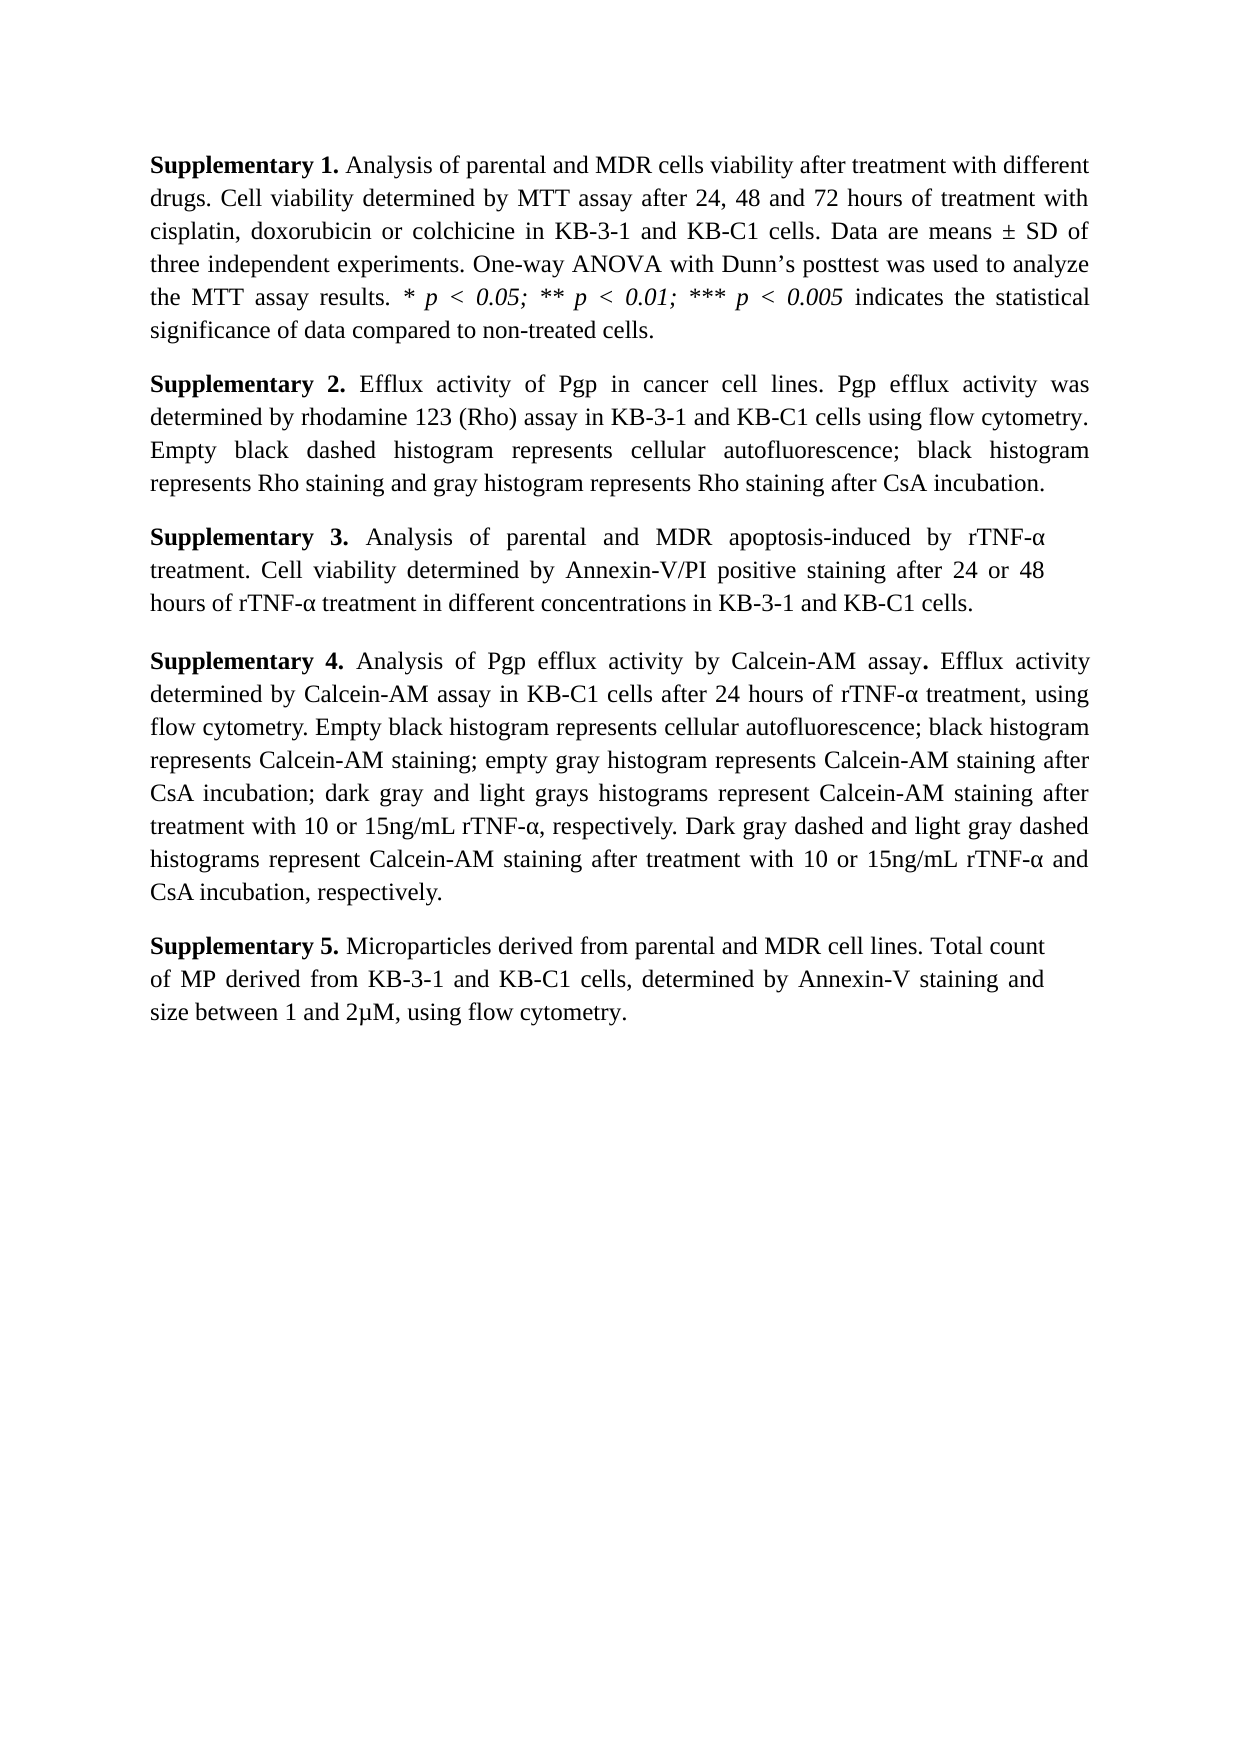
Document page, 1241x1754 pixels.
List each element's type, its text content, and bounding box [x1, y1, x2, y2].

text Supplementary 5. Microparticles derived from parental and MDR cell lines. Total count of MP derived from KB-3-1 and KB-C1 cells, determined by Annexin-V staining and size between 1 and 2µM, using flow cytometry. [150, 931, 1046, 1026]
text Supplementary 3. Analysis of parental and MDR apoptosis-induced by rTNF-α treatment. Cell viability determined by Annexin-V/PI positive staining after 24 or 48 hours of rTNF-α treatment in different concentrations in KB-3-1 and KB-C1 cells. [150, 522, 1046, 617]
text Supplementary 1. Analysis of parental and MDR cells viability after treatment with different drugs. Cell viability determined by MTT assay after 24, 48 and 72 hours of treatment with cisplatin, doxorubicin or colchicine in KB-3-1 and KB-C1 cells. Data are means ± SD of three independent experiments. One-way ANOVA with Dunn’s posttest was used to analyze the MTT assay results. * p < 0.05; ** p < 0.01; *** p < 0.005 indicates the statistical significance of data compared to non-treated cells. [150, 150, 1090, 344]
text Supplementary 2. Efflux activity of Pgp in cancer cell lines. Pgp efflux activity was determined by rhodamine 123 (Rho) assay in KB-3-1 and KB-C1 cells using flow cytometry. Empty black dashed histogram represents cellular autofluorescence; black histogram represents Rho staining and gray histogram represents Rho staining after CsA incubation. [150, 369, 1090, 497]
text Supplementary 4. Analysis of Pgp efflux activity by Calcein-AM assay. Efflux activity determined by Calcein-AM assay in KB-C1 cells after 24 hours of rTNF-α treatment, using flow cytometry. Empty black histogram represents cellular autofluorescence; black histogram represents Calcein-AM staining; empty gray histogram represents Calcein-AM staining after CsA incubation; dark gray and light grays histograms represent Calcein-AM staining after treatment with 10 or 15ng/mL rTNF-α, respectively. Dark gray dashed and light gray dashed histograms represent Calcein-AM staining after treatment with 10 or 15ng/mL rTNF-α and CsA incubation, respectively. [150, 646, 1090, 906]
